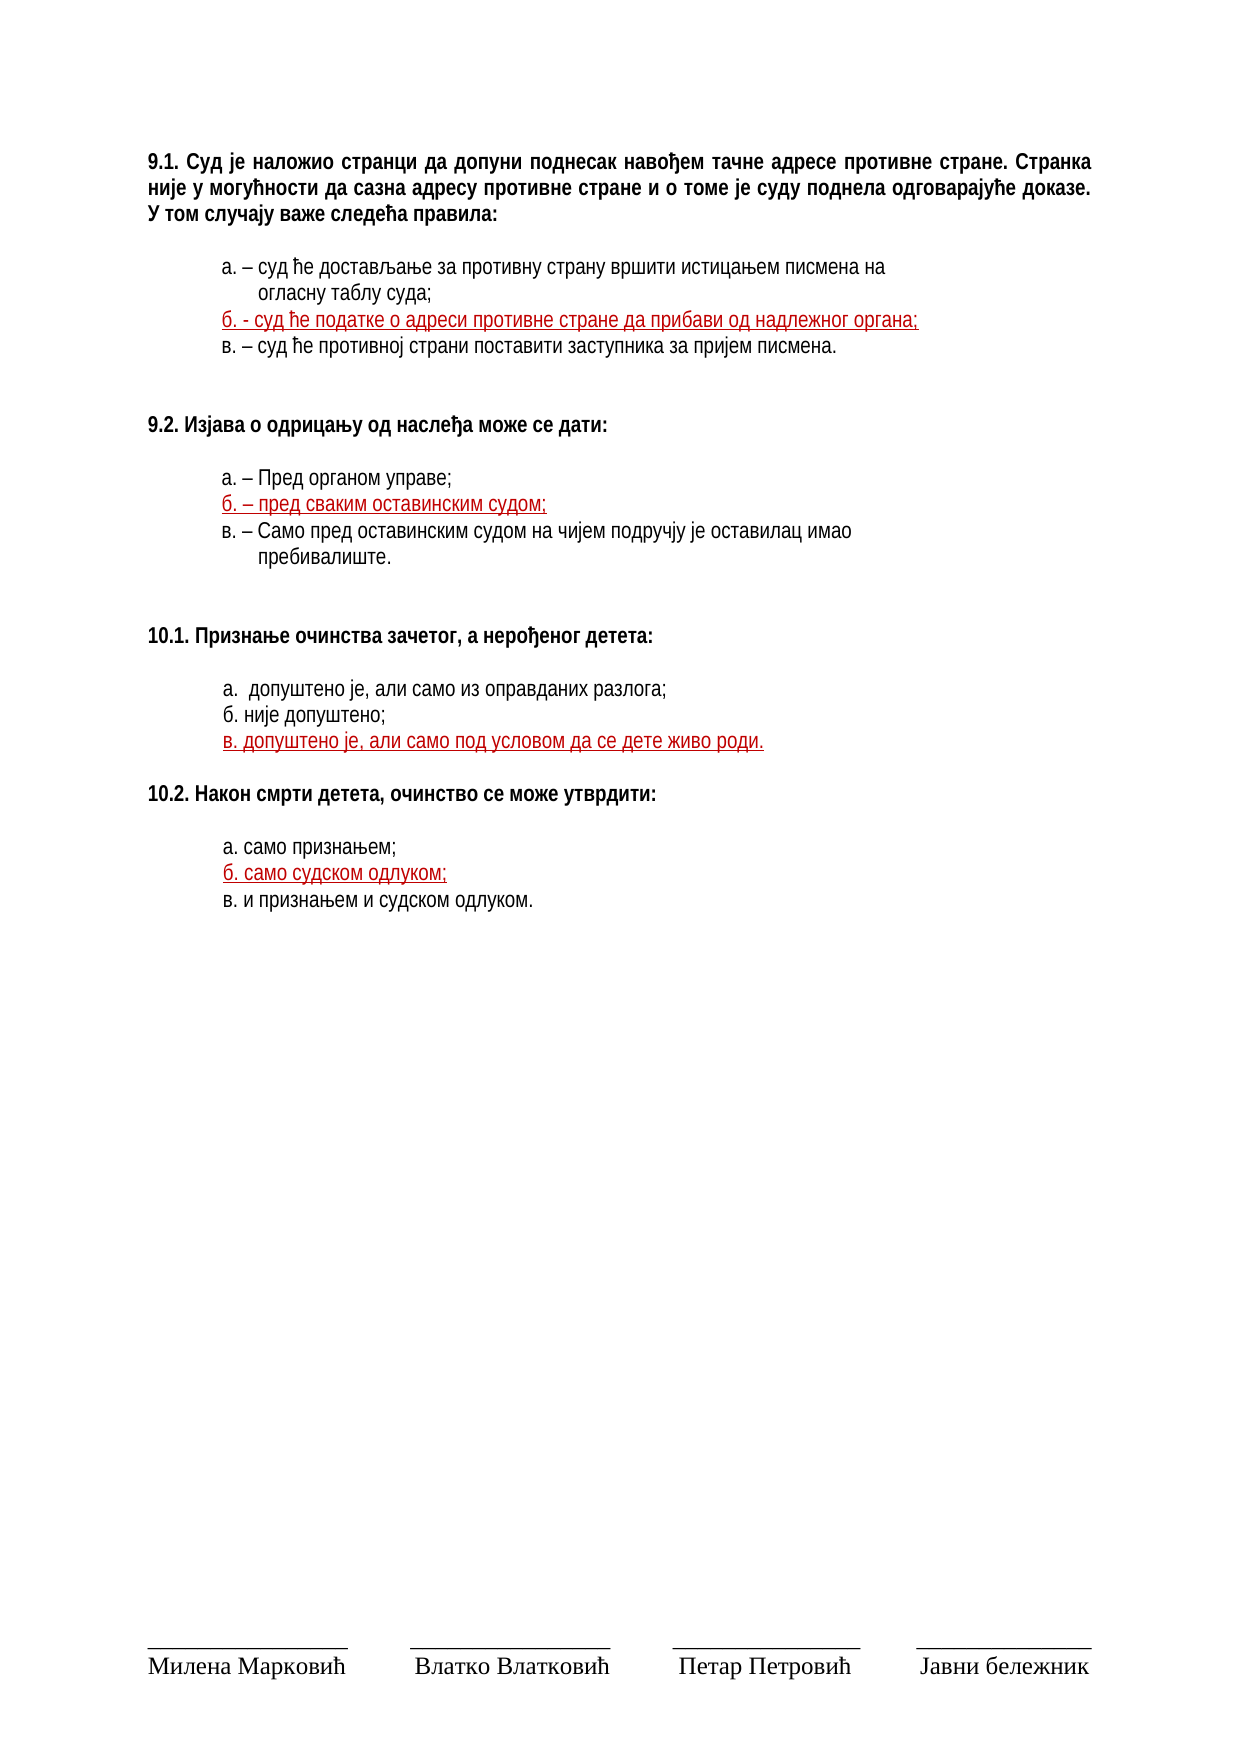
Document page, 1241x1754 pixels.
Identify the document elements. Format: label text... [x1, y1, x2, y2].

text в. допуштено је, али само под условом да се дете живо роди. [223, 727, 1093, 754]
text б. само судском одлуком; [223, 859, 1093, 886]
text б. није допуштено; [223, 701, 1093, 727]
text а. само признањем; [223, 833, 1093, 859]
text 10.1. Признање очинства зачетог, а нерођеног детета: [148, 622, 1093, 648]
text б. - суд ће податке о адреси противне стране да прибави од надлежног органа; [221, 306, 1093, 332]
text в. и признањем и судском одлуком. [223, 886, 1093, 912]
text а. допуштено је, али само из оправданих разлога; [223, 675, 1093, 701]
text 10.2. Након смрти детета, очинство се може утврдити: [148, 780, 1093, 806]
text 9.2. Изјава о одрицању од наслеђа може се дати: [148, 411, 1093, 437]
text огласну таблу суда; [221, 279, 1093, 306]
text а. – Пред органом управе; [221, 464, 1093, 490]
text б. – пред сваким оставинским судом; [221, 490, 1093, 517]
text пребивалиште. [221, 543, 1093, 569]
text в. – Само пред оставинским судом на чијем подручју је оставилац имао [221, 517, 1093, 543]
text 9.1. Суд је наложио странци да допуни поднесак навођем тачне адресе противне стране. Странка није у могућности да сазна адресу противне стране и о томе је суду поднела одговарајуће доказе. У том случају важе следећа правила: [148, 148, 1093, 227]
text а. – суд ће достављање за противну страну вршити истицањем писмена на [221, 253, 1093, 279]
text в. – суд ће противној страни поставити заступника за пријем писмена. [221, 332, 1093, 358]
